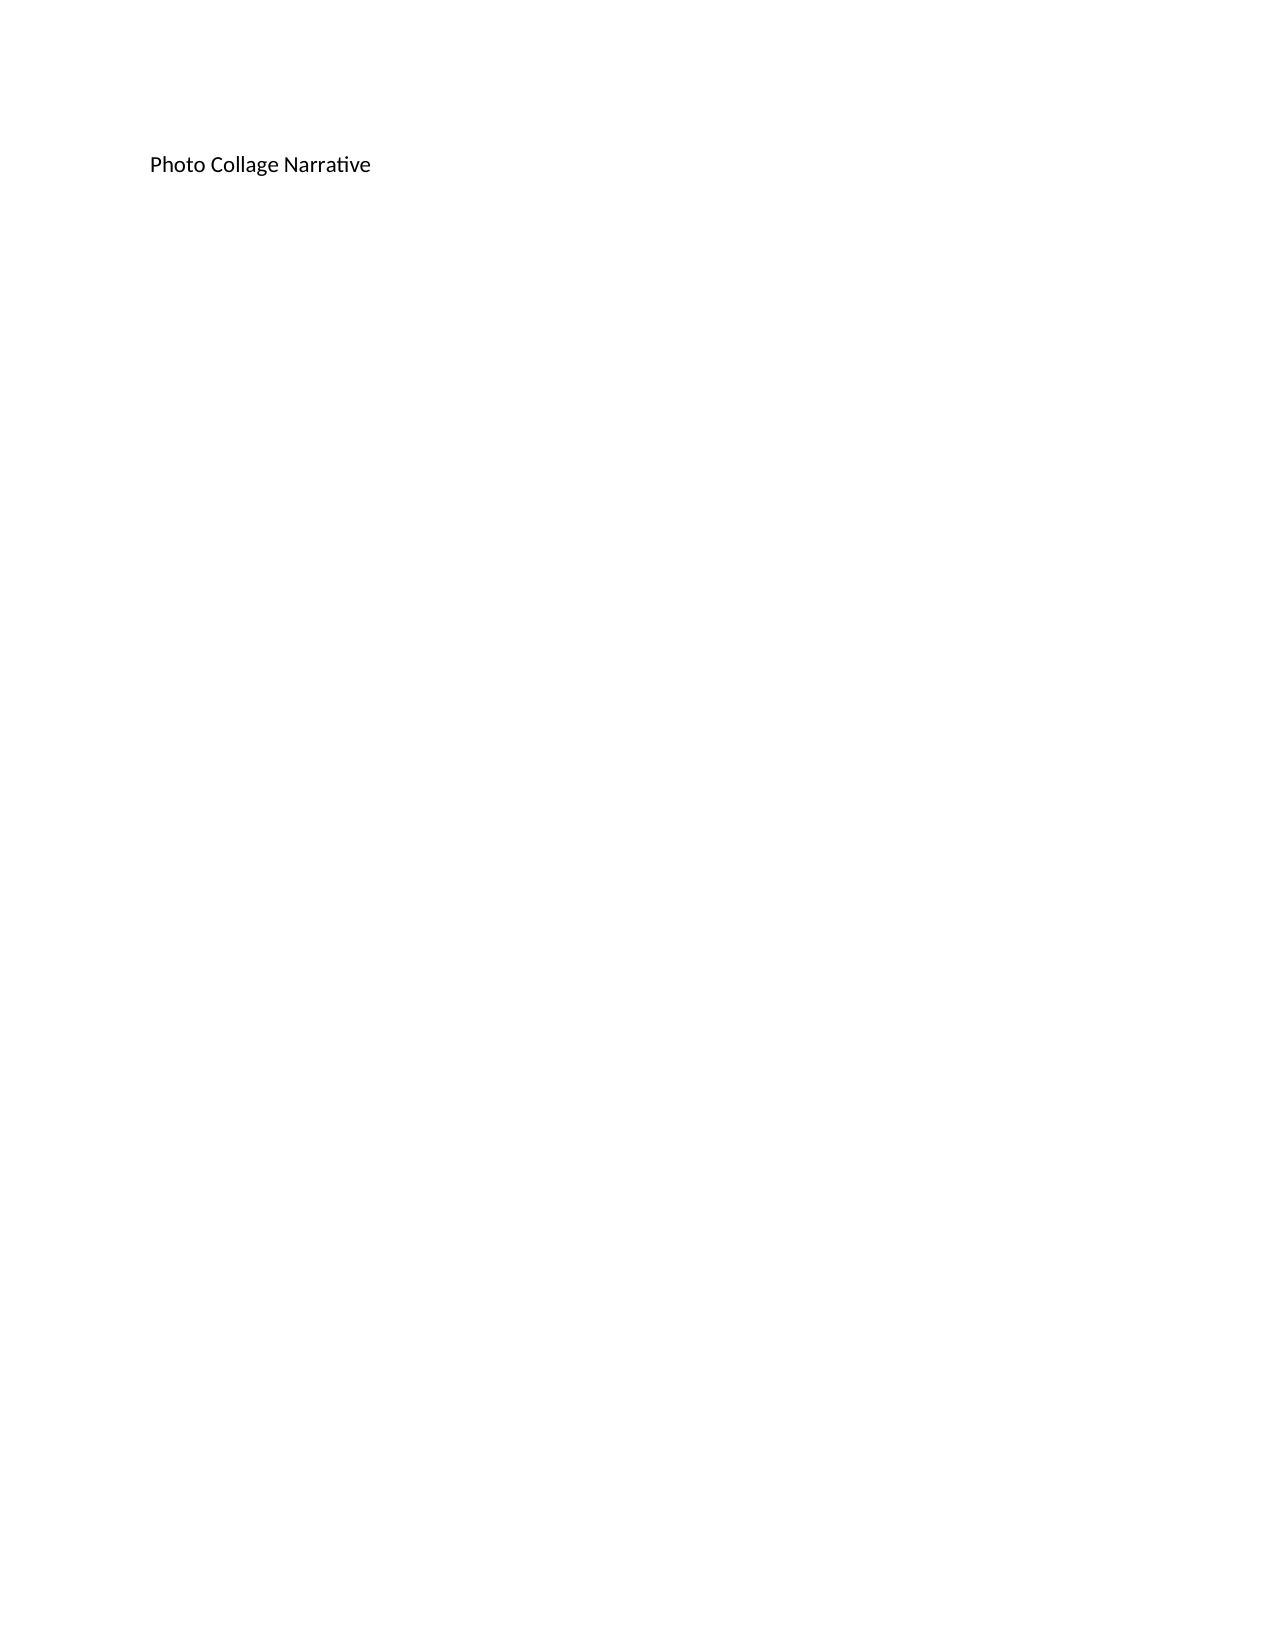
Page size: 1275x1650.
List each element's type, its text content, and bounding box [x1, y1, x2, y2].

text Photo Collage Narrative [150, 150, 1125, 178]
